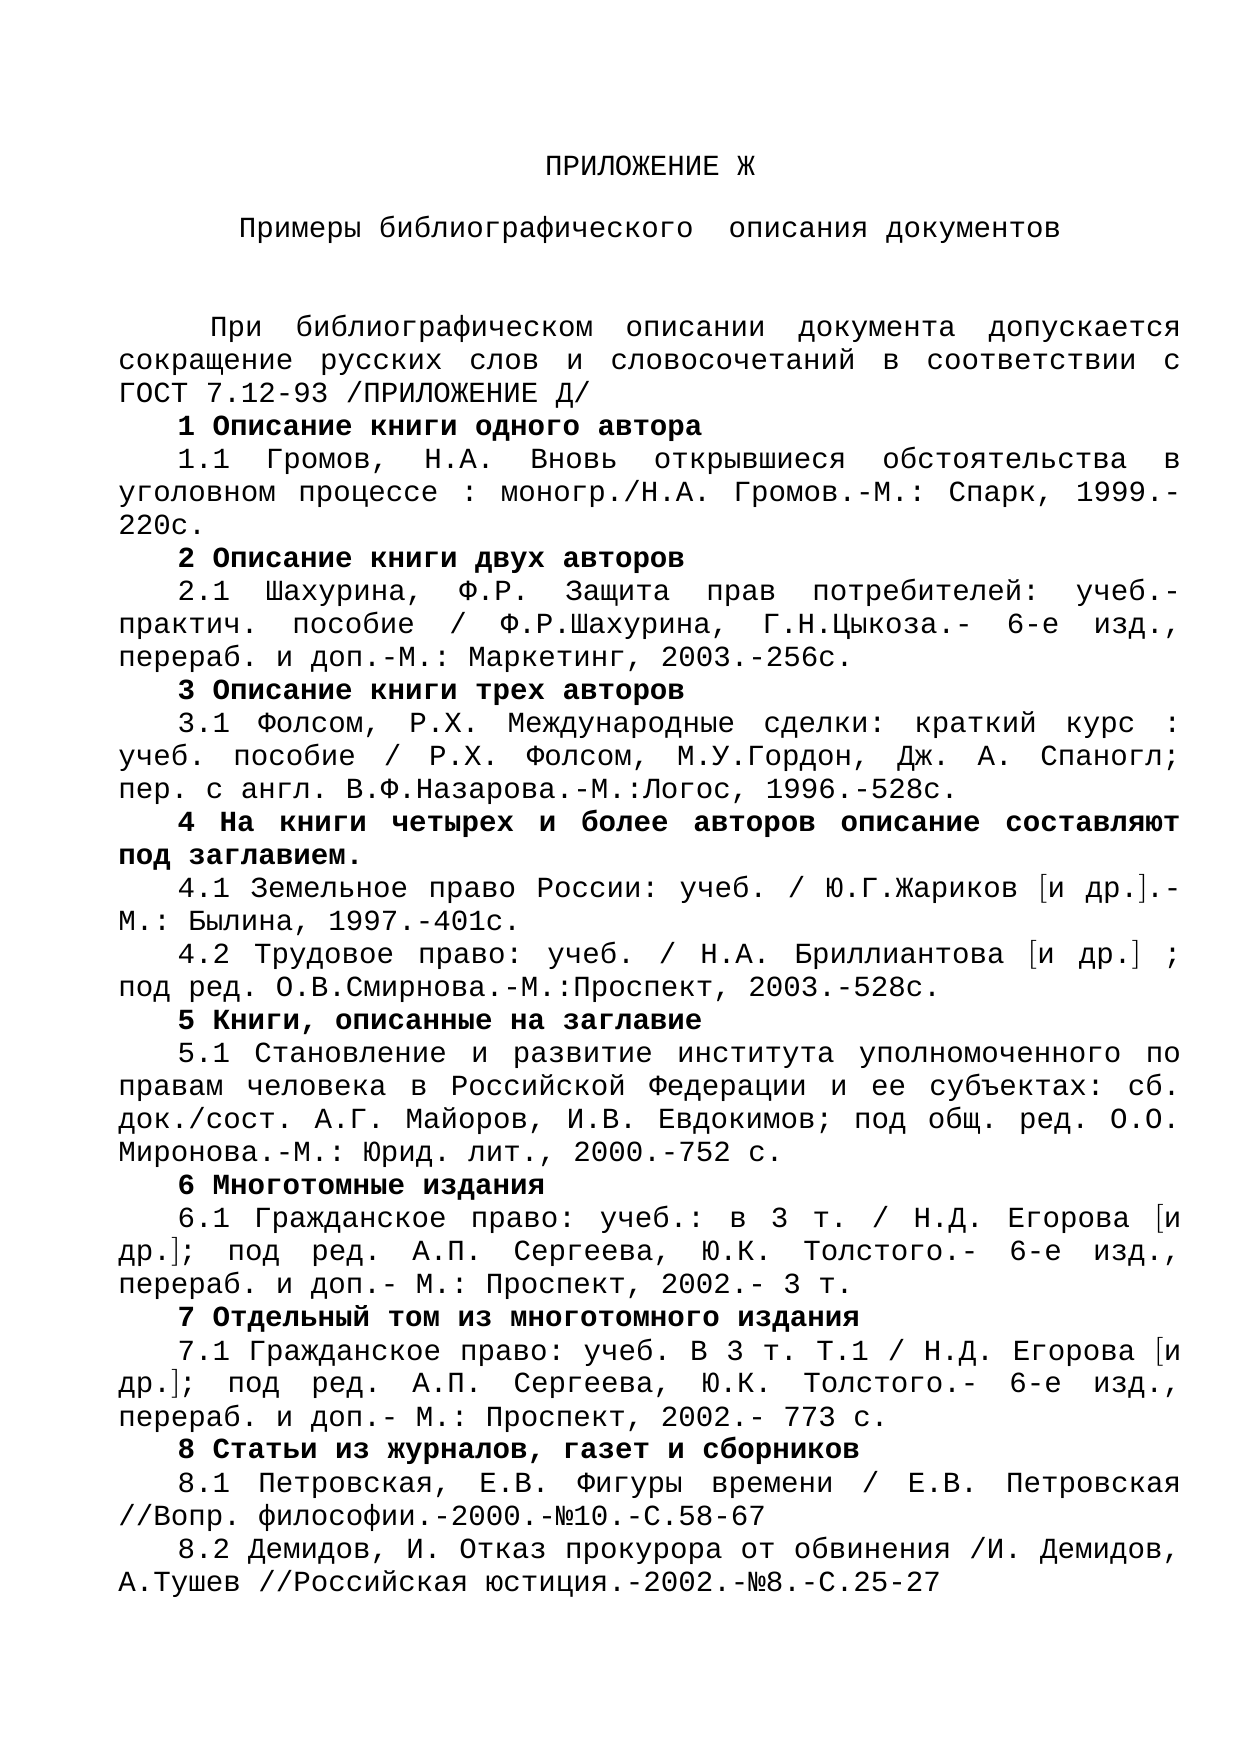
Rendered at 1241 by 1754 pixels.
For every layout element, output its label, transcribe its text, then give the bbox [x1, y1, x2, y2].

text 6 Многотомные издания [118, 1171, 1181, 1203]
text 8 Статьи из журналов, газет и сборников [118, 1435, 1181, 1468]
text 4.1 Земельное право России: учеб. / Ю.Г.Жариков и др..-М.: Былина, 1997.-401с. [118, 873, 1181, 939]
subtitle ПРИЛОЖЕНИЕ Ж [118, 151, 1181, 184]
text 8.1 Петровская, Е.В. Фигуры времени / Е.В. Петровская //Вопр. философии.-2000.-№10.-С.58-67 [118, 1468, 1181, 1534]
text 4 На книги четырех и более авторов описание составляют под заглавием. [118, 807, 1181, 873]
text 5.1 Становление и развитие института уполномоченного по правам человека в Российской Федерации и ее субъектах: сб. док./сост. А.Г. Майоров, И.В. Евдокимов; под общ. ред. О.О. Миронова.-М.: Юрид. лит., 2000.-752 с. [118, 1038, 1181, 1171]
text При библиографическом описании документа допускается сокращение русских слов и словосочетаний в соответствии с ГОСТ 7.12-93 /ПРИЛОЖЕНИЕ Д/ [118, 312, 1181, 411]
text 7.1 Гражданское право: учеб. В 3 т. Т.1 / Н.Д. Егорова и др.; под ред. А.П. Сергеева, Ю.К. Толстого.- 6-е изд., перераб. и доп.- М.: Проспект, 2002.- 773 с. [118, 1336, 1181, 1435]
text 6.1 Гражданское право: учеб.: в 3 т. / Н.Д. Егорова и др.; под ред. А.П. Сергеева, Ю.К. Толстого.- 6-е изд., перераб. и доп.- М.: Проспект, 2002.- 3 т. [118, 1203, 1181, 1303]
text 4.2 Трудовое право: учеб. / Н.А. Бриллиантова и др. ; под ред. О.В.Смирнова.-М.:Проспект, 2003.-528с. [118, 939, 1181, 1005]
text 2 Описание книги двух авторов [118, 543, 1181, 576]
text 8.2 Демидов, И. Отказ прокурора от обвинения /И. Демидов, А.Тушев //Российская юстиция.-2002.-№8.-С.25-27 [118, 1534, 1181, 1600]
text 3 Описание книги трех авторов [118, 675, 1181, 708]
text 1.1 Громов, Н.А. Вновь открывшиеся обстоятельства в уголовном процессе : моногр./Н.А. Громов.-М.: Спарк, 1999.-220с. [118, 444, 1181, 543]
text 7 Отдельный том из многотомного издания [118, 1303, 1181, 1336]
text 2.1 Шахурина, Ф.Р. Защита прав потребителей: учеб.-практич. пособие / Ф.Р.Шахурина, Г.Н.Цыкоза.- 6-е изд., перераб. и доп.-М.: Маркетинг, 2003.-256с. [118, 576, 1181, 675]
text 3.1 Фолсом, Р.Х. Международные сделки: краткий курс : учеб. пособие / Р.Х. Фолсом, М.У.Гордон, Дж. А. Спаногл; пер. с англ. В.Ф.Назарова.-М.:Логос, 1996.-528с. [118, 708, 1181, 807]
text 1 Описание книги одного автора [118, 411, 1181, 444]
text 5 Книги, описанные на заглавие [118, 1005, 1181, 1038]
subtitle Примеры библиографического описания документов [118, 213, 1181, 246]
